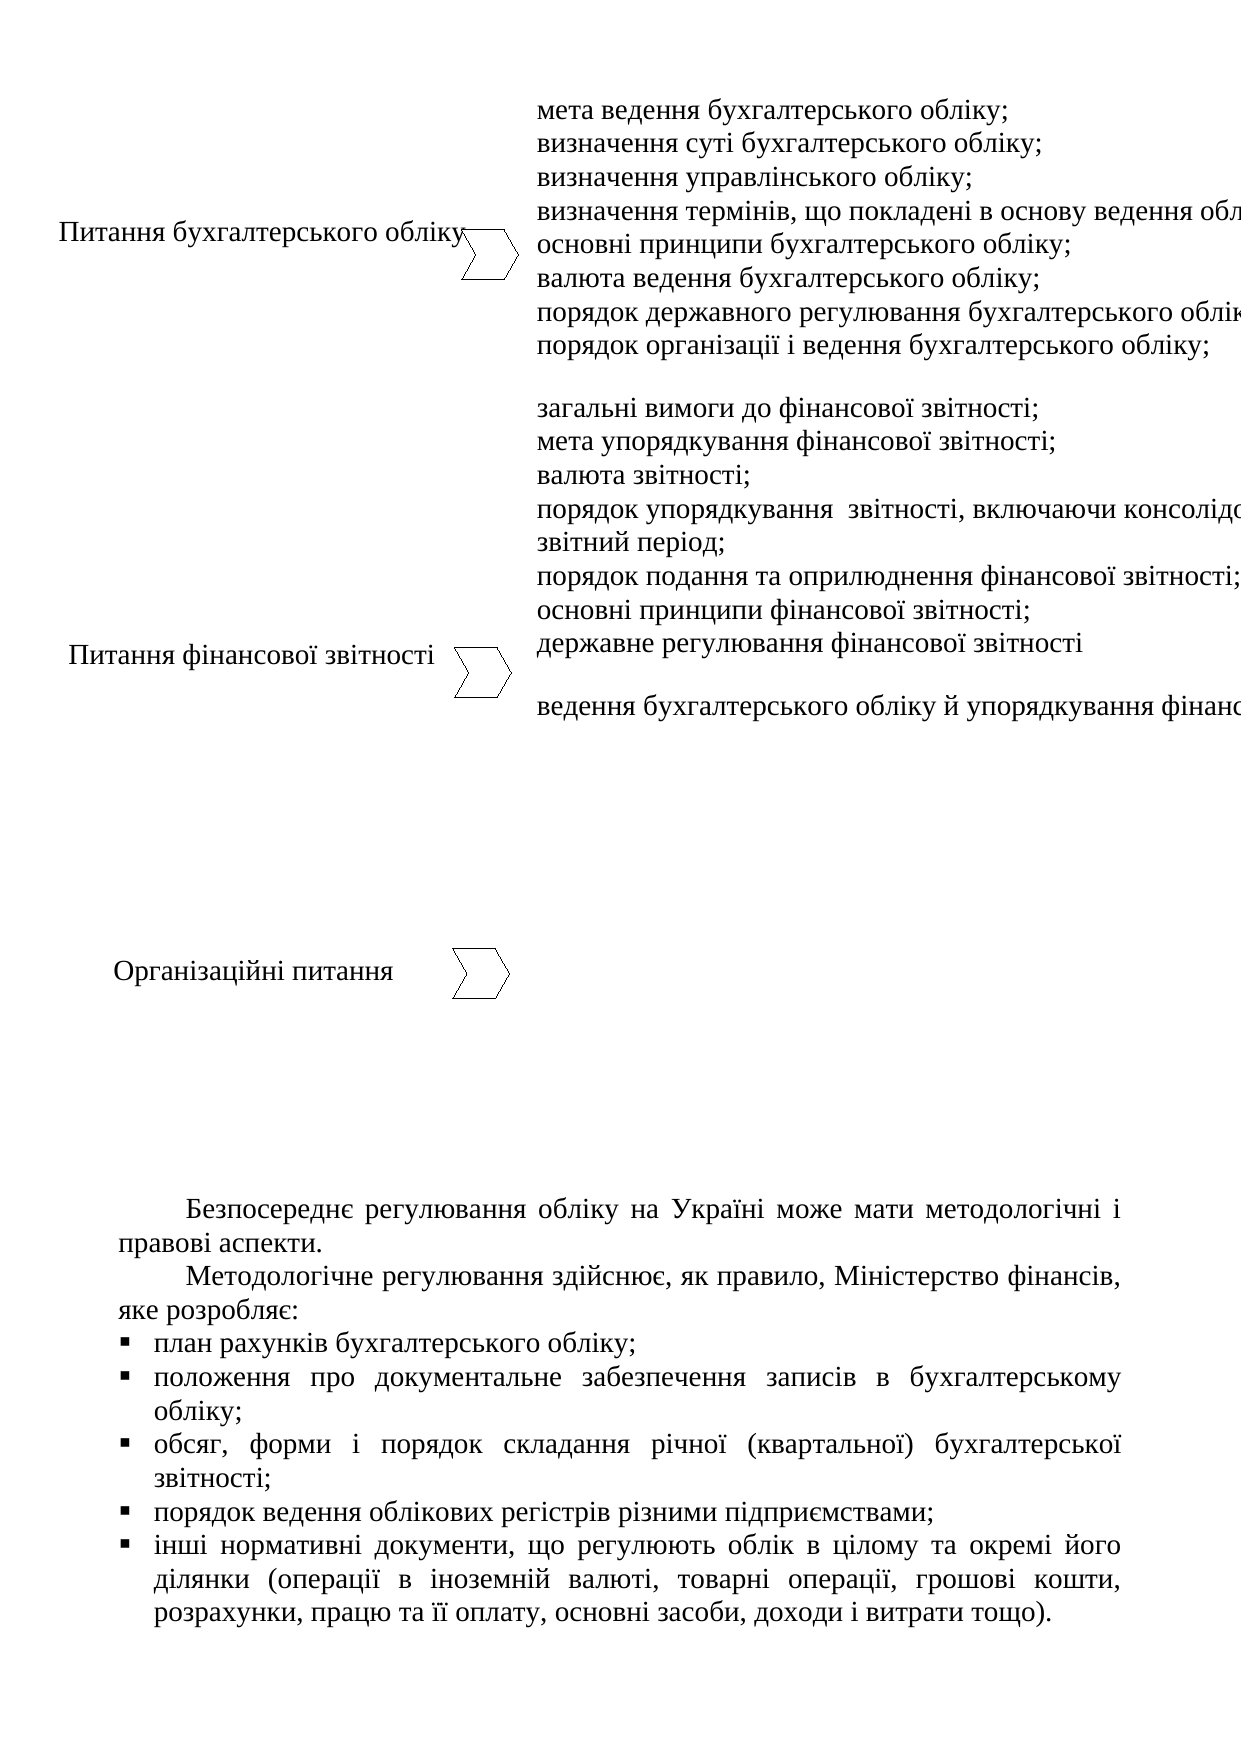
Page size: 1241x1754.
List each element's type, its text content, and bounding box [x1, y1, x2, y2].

list порядок ведення облікових регістрів різними підприємствами; [118, 1494, 1122, 1527]
list план рахунків бухгалтерського обліку; [118, 1326, 1122, 1359]
list обсяг, форми і порядок складання річної (квартальної) бухгалтерської звітності; [118, 1426, 1122, 1494]
list положення про документальне забезпечення записів в бухгалтерському обліку; [118, 1359, 1122, 1426]
text Безпосереднє регулювання обліку на Україні може мати методологічні і правові аспекти. [118, 1191, 1122, 1258]
list інші нормативні документи, що регулюють облік в цілому та окремі його ділянки (операції в іноземній валюті, товарні операції, грошові кошти, розрахунки, працю та її оплату, основні засоби, доходи і витрати тощо). [118, 1527, 1122, 1628]
text Методологічне регулювання здійснює, як правило, Міністерство фінансів, яке розробляє: [118, 1258, 1122, 1326]
